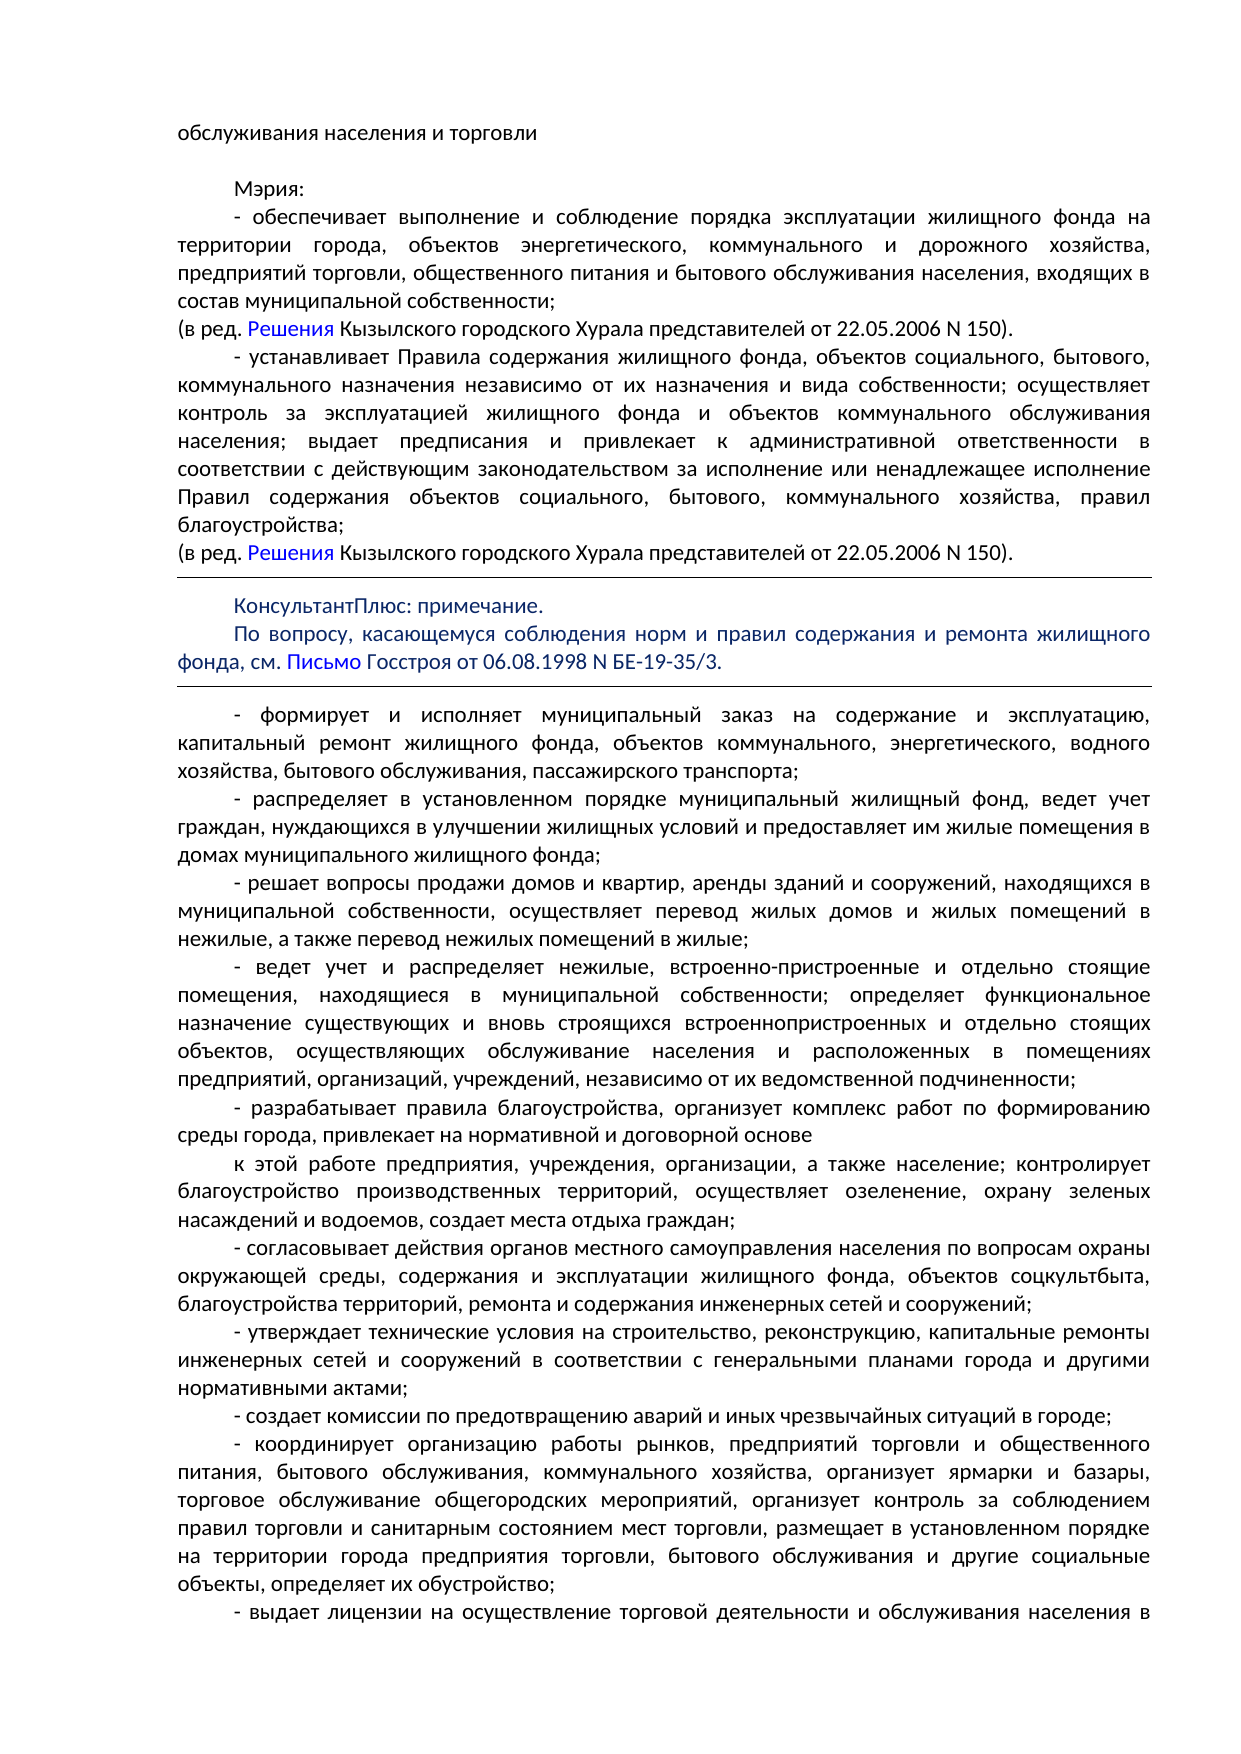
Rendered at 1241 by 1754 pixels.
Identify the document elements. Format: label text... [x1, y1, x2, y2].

text По вопросу, касающемуся соблюдения норм и правил содержания и ремонта жилищного фонда, см. Письмо Госстроя от 06.08.1998 N БЕ-19-35/3. [177, 619, 1152, 675]
text - обеспечивает выполнение и соблюдение порядка эксплуатации жилищного фонда на территории города, объектов энергетического, коммунального и дорожного хозяйства, предприятий торговли, общественного питания и бытового обслуживания населения, входящих в состав муниципальной собственности; [177, 202, 1152, 314]
text - создает комиссии по предотвращению аварий и иных чрезвычайных ситуаций в городе; [177, 1401, 1152, 1429]
text - утверждает технические условия на строительство, реконструкцию, капитальные ремонты инженерных сетей и сооружений в соответствии с генеральными планами города и другими нормативными актами; [177, 1317, 1152, 1401]
text КонсультантПлюс: примечание. [177, 591, 1152, 619]
text (в ред. Решения Кызылского городского Хурала представителей от 22.05.2006 N 150). [177, 314, 1152, 342]
text - ведет учет и распределяет нежилые, встроенно-пристроенные и отдельно стоящие помещения, находящиеся в муниципальной собственности; определяет функциональное назначение существующих и вновь строящихся встроеннопристроенных и отдельно стоящих объектов, осуществляющих обслуживание населения и расположенных в помещениях предприятий, организаций, учреждений, независимо от их ведомственной подчиненности; [177, 952, 1152, 1093]
text - формирует и исполняет муниципальный заказ на содержание и эксплуатацию, капитальный ремонт жилищного фонда, объектов коммунального, энергетического, водного хозяйства, бытового обслуживания, пассажирского транспорта; [177, 700, 1152, 784]
text Мэрия: [177, 174, 1152, 202]
text - распределяет в установленном порядке муниципальный жилищный фонд, ведет учет граждан, нуждающихся в улучшении жилищных условий и предоставляет им жилые помещения в домах муниципального жилищного фонда; [177, 784, 1152, 868]
text - координирует организацию работы рынков, предприятий торговли и общественного питания, бытового обслуживания, коммунального хозяйства, организует ярмарки и базары, торговое обслуживание общегородских мероприятий, организует контроль за соблюдением правил торговли и санитарным состоянием мест торговли, размещает в установленном порядке на территории города предприятия торговли, бытового обслуживания и другие социальные объекты, определяет их обустройство; [177, 1429, 1152, 1597]
text - устанавливает Правила содержания жилищного фонда, объектов социального, бытового, коммунального назначения независимо от их назначения и вида собственности; осуществляет контроль за эксплуатацией жилищного фонда и объектов коммунального обслуживания населения; выдает предписания и привлекает к административной ответственности в соответствии с действующим законодательством за исполнение или ненадлежащее исполнение Правил содержания объектов социального, бытового, коммунального хозяйства, правил благоустройства; [177, 342, 1152, 538]
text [177, 118, 1152, 146]
text к этой работе предприятия, учреждения, организации, а также население; контролирует благоустройство производственных территорий, осуществляет озеленение, охрану зеленых насаждений и водоемов, создает места отдыха граждан; [177, 1149, 1152, 1233]
text (в ред. Решения Кызылского городского Хурала представителей от 22.05.2006 N 150). [177, 538, 1152, 566]
text - разрабатывает правила благоустройства, организует комплекс работ по формированию среды города, привлекает на нормативной и договорной основе [177, 1093, 1152, 1149]
text - решает вопросы продажи домов и квартир, аренды зданий и сооружений, находящихся в муниципальной собственности, осуществляет перевод жилых домов и жилых помещений в нежилые, а также перевод нежилых помещений в жилые; [177, 868, 1152, 952]
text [177, 1597, 1152, 1625]
text - согласовывает действия органов местного самоуправления населения по вопросам охраны окружающей среды, содержания и эксплуатации жилищного фонда, объектов соцкультбыта, благоустройства территорий, ремонта и содержания инженерных сетей и сооружений; [177, 1233, 1152, 1317]
